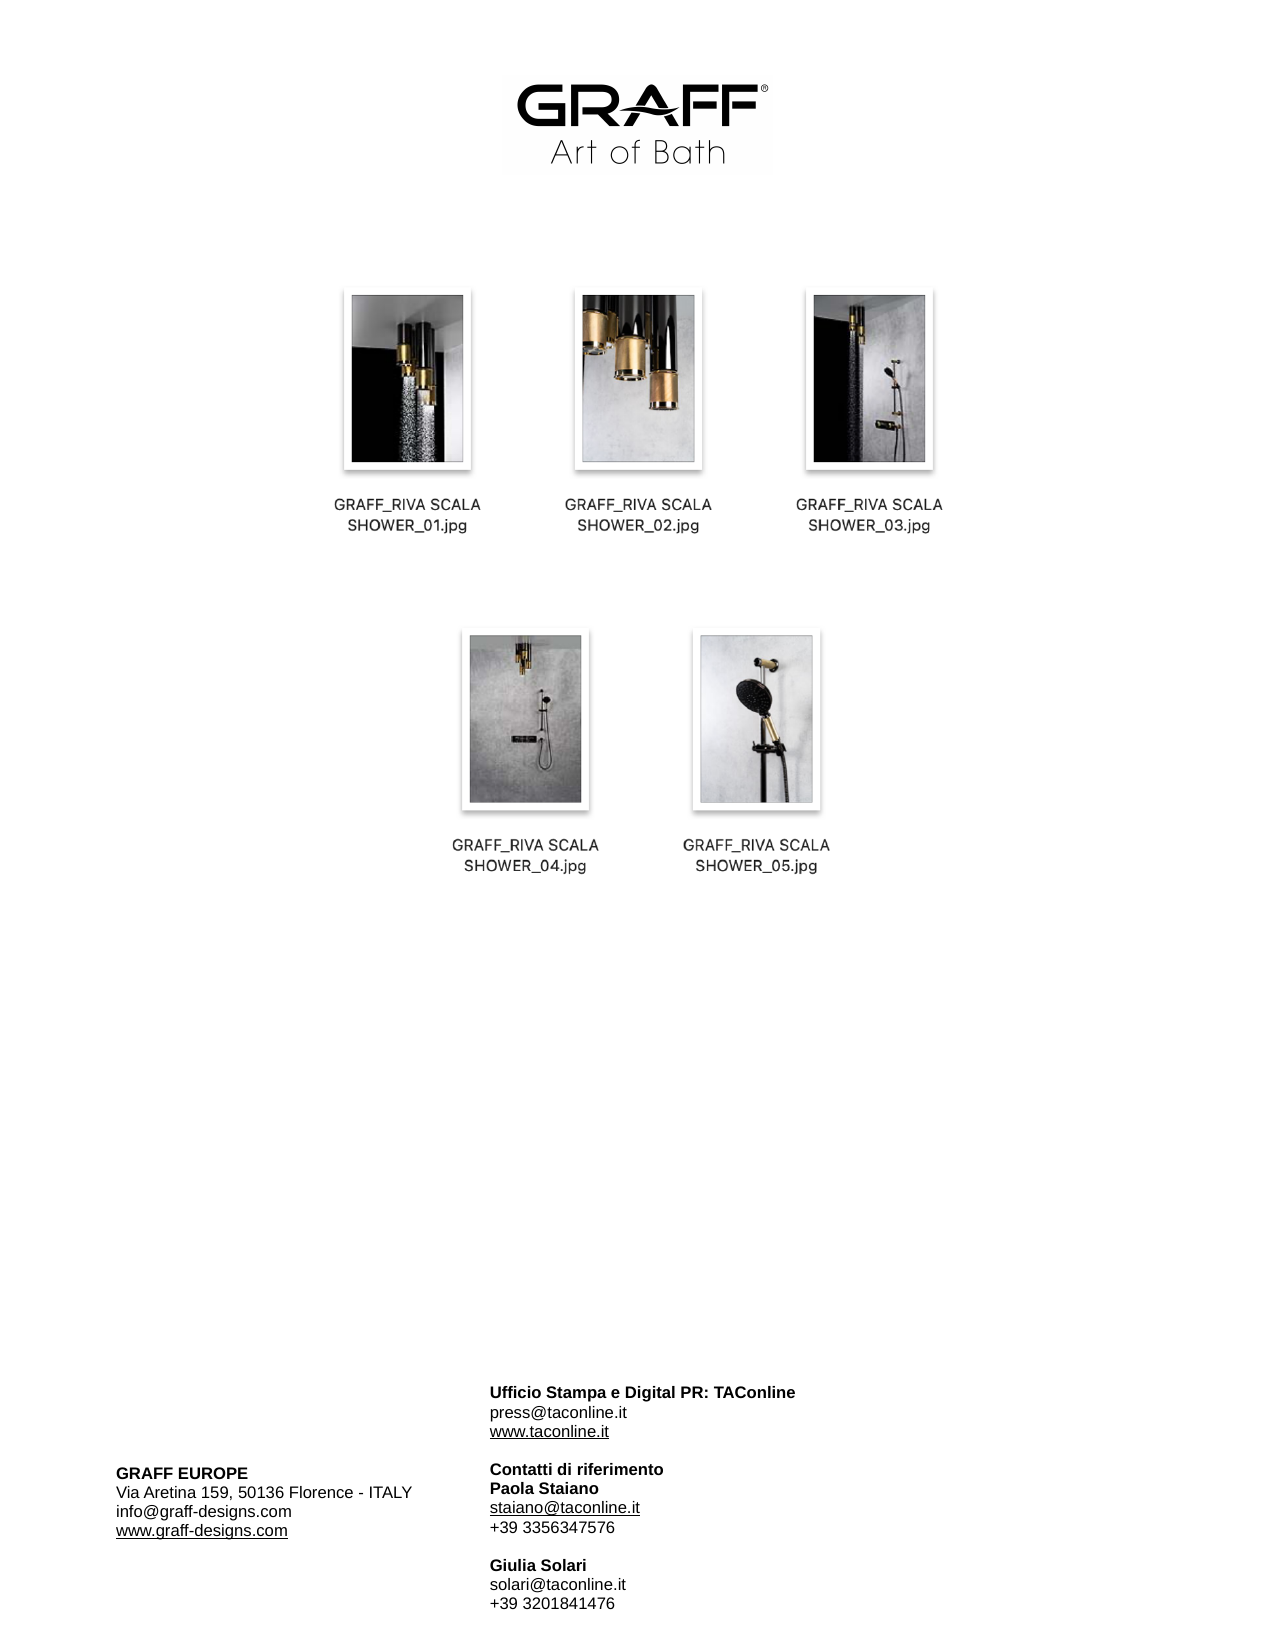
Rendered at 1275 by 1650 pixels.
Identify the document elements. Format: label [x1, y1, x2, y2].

picture [502, 75, 773, 175]
picture [302, 265, 973, 910]
